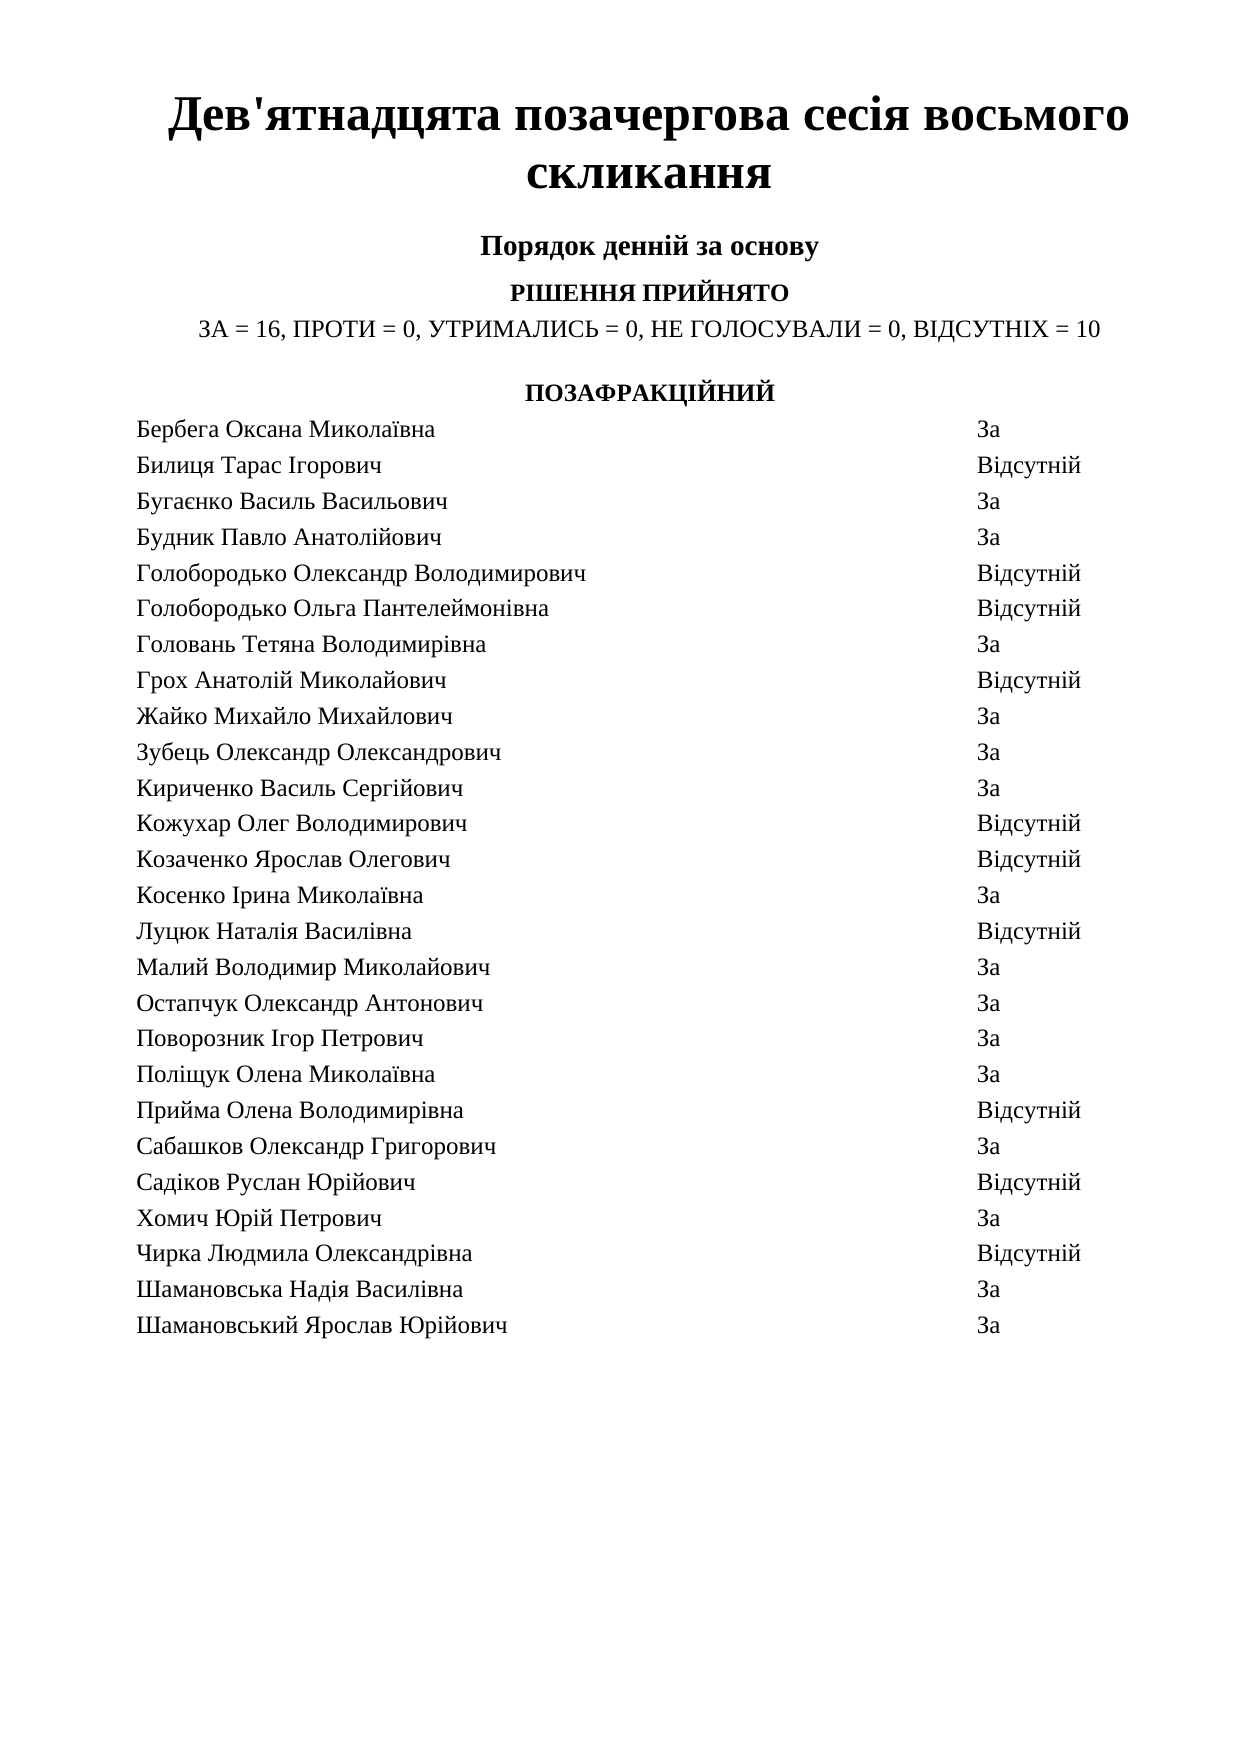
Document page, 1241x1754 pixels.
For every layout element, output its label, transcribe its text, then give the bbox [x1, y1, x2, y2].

table_cell Хомич Юрій Петрович [118, 1199, 959, 1235]
table_cell Шамановська Надія Василівна [118, 1271, 959, 1307]
table_cell позафракційний [118, 346, 1181, 411]
table_cell За [959, 626, 1181, 662]
table_cell Шамановський Ярослав Юрійович [118, 1307, 959, 1342]
table_cell Луцюк Наталія Василівна [118, 913, 959, 948]
table_cell Відсутній [959, 554, 1181, 590]
table_cell Бугаєнко Василь Васильович [118, 483, 959, 518]
table_cell За [959, 769, 1181, 805]
table_cell Відсутній [959, 447, 1181, 482]
table_cell Сабашков Олександр Григорович [118, 1128, 959, 1163]
table_cell Остапчук Олександр Антонович [118, 984, 959, 1020]
table_cell Косенко Ірина Миколаївна [118, 877, 959, 912]
table_cell Малий Володимир Миколайович [118, 948, 959, 984]
table_cell За [959, 733, 1181, 769]
table_header Рішення прийнято [118, 275, 1181, 310]
table_cell За [959, 483, 1181, 518]
table_cell Голобородько Олександр Володимирович [118, 554, 959, 590]
table_cell Чирка Людмила Олександрівна [118, 1235, 959, 1271]
table_cell Будник Павло Анатолійович [118, 518, 959, 554]
table_cell За [959, 877, 1181, 912]
table_cell За [959, 1128, 1181, 1163]
table_cell Садіков Руслан Юрійович [118, 1163, 959, 1199]
table_cell Відсутній [959, 913, 1181, 948]
table_cell За [959, 518, 1181, 554]
table_cell Відсутній [959, 1092, 1181, 1127]
table_cell Поліщук Олена Миколаївна [118, 1056, 959, 1092]
table_cell За [959, 1199, 1181, 1235]
table_cell Відсутній [959, 805, 1181, 841]
table_cell За [959, 948, 1181, 984]
table_cell Відсутній [959, 1235, 1181, 1271]
table_cell Голобородько Ольга Пантелеймонівна [118, 590, 959, 626]
table_cell За [959, 411, 1181, 447]
table_cell За [959, 1271, 1181, 1307]
table_cell Поворозник Ігор Петрович [118, 1020, 959, 1056]
table_cell Билиця Тарас Ігорович [118, 447, 959, 482]
table_cell Жайко Михайло Михайлович [118, 698, 959, 733]
subtitle Дев'ятнадцята позачергова сесія восьмого скликання [118, 84, 1181, 199]
table_cell ЗА = 16, ПРОТИ = 0, УТРИМАЛИСЬ = 0, НЕ ГОЛОСУВАЛИ = 0, ВІДСУТНІХ = 10 [118, 310, 1181, 346]
table_cell За [959, 1307, 1181, 1342]
table_cell Кириченко Василь Сергійович [118, 769, 959, 805]
table_cell Відсутній [959, 590, 1181, 626]
subtitle Порядок денній за основу [118, 228, 1181, 262]
table_cell За [959, 1056, 1181, 1092]
table_cell Головань Тетяна Володимирівна [118, 626, 959, 662]
table_cell Прийма Олена Володимирівна [118, 1092, 959, 1127]
table_cell Зубець Олександр Олександрович [118, 733, 959, 769]
table_cell За [959, 1020, 1181, 1056]
table_cell За [959, 984, 1181, 1020]
table_cell За [959, 698, 1181, 733]
table_cell Бербега Оксана Миколаївна [118, 411, 959, 447]
table_cell Кожухар Олег Володимирович [118, 805, 959, 841]
table_cell Відсутній [959, 662, 1181, 697]
table_cell Козаченко Ярослав Олегович [118, 841, 959, 877]
table_cell Грох Анатолій Миколайович [118, 662, 959, 697]
table_cell Відсутній [959, 1163, 1181, 1199]
table_cell Відсутній [959, 841, 1181, 877]
